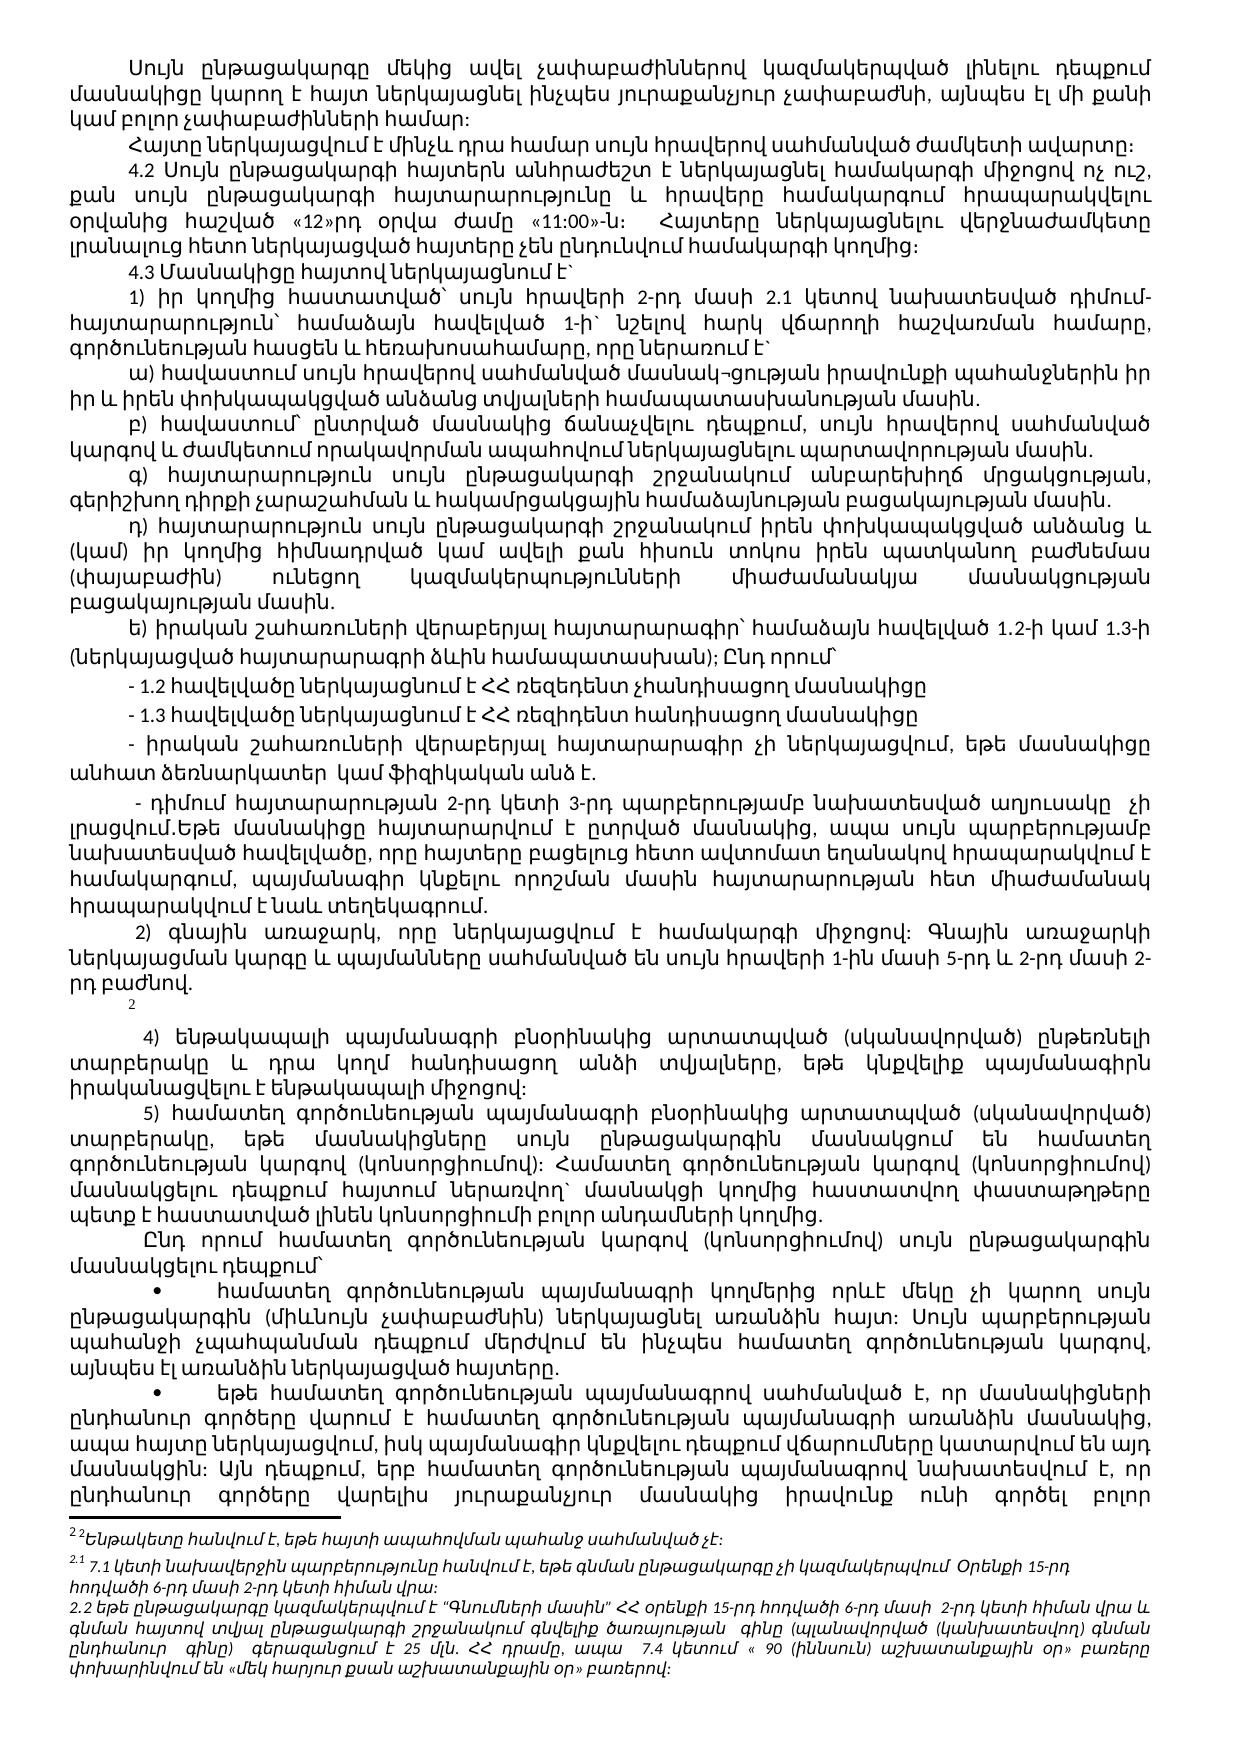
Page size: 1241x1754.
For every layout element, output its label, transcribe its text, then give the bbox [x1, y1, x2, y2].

text - 1.3 հավելվածը ներկայացնում է ՀՀ ռեզիդենտ հանդիսացող մասնակիցը [69, 702, 1152, 728]
text ե) իրական շահառուների վերաբերյալ հայտարարագիր՝ համաձայն հավելված 1․2-ի կամ 1.3-ի (ներկայացված հայտարարագրի ձևին համապատասխան); Ընդ որում՝ [69, 615, 1152, 669]
text 2) գնային առաջարկ, որը ներկայացվում է համակարգի միջոցով: Գնային առաջարկի ներկայացման կարգը և պայմանները սահմանված են սույն հրավերի 1-ին մասի 5-րդ և 2-րդ մասի 2-րդ բաժնով. [69, 919, 1152, 996]
text 4.2 Սույն ընթացակարգի հայտերն անհրաժեշտ է ներկայացնել համակարգի միջոցով ոչ ուշ, քան սույն ընթացակարգի հայտարարությունը և հրավերը համակարգում հրապարակվելու օրվանից հաշված «12»րդ օրվա ժամը «11:00»-ն։ Հայտերը ներկայացնելու վերջնաժամկետը լրանալուց հետո ներկայացված հայտերը չեն ընդունվում համակարգի կողմից։ [69, 157, 1152, 259]
list համատեղ գործունեության պայմանագրի կողմերից որևէ մեկը չի կարող սույն ընթացակարգին (միևնույն չափաբաժնին) ներկայացնել առանձին հայտ: Սույն պարբերության պահանջի չպահպանման դեպքում մերժվում են ինչպես համատեղ գործունեության կարգով, այնպես էլ առանձին ներկայացված հայտերը. [69, 1278, 1152, 1380]
text 4) ենթակապալի պայմանագրի բնօրինակից արտատպված (սկանավորված) ընթեռնելի տարբերակը և դրա կողմ հանդիսացող անձի տվյալները, եթե կնքվելիք պայմանագիրն իրականացվելու է ենթակապալի միջոցով: [69, 1024, 1152, 1101]
text - իրական շահառուների վերաբերյալ հայտարարագիր չի ներկայացվում, եթե մասնակիցը անհատ ձեռնարկատեր կամ ֆիզիկական անձ է. [69, 731, 1152, 786]
text դ) հայտարարություն սույն ընթացակարգի շրջանակում իրեն փոխկապակցված անձանց և (կամ) իր կողմից հիմնադրված կամ ավելի քան հիսուն տոկոս իրեն պատկանող բաժնեմաս (փայաբաժին) ունեցող կազմակերպությունների միաժամանակյա մասնակցության բացակայության մասին. [69, 513, 1152, 615]
text - 1.2 հավելվածը ներկայացնում է ՀՀ ռեզեդենտ չհանդիսացող մասնակիցը [69, 673, 1152, 698]
text 5) համատեղ գործունեության պայմանագրի բնօրինակից արտատպված (սկանավորված) տարբերակը, եթե մասնակիցները սույն ընթացակարգին մասնակցում են համատեղ գործունեության կարգով (կոնսորցիումով): Համատեղ գործունեության կարգով (կոնսորցիումով) մասնակցելու դեպքում հայտում ներառվող` մասնակցի կողմից հաստատվող փաստաթղթերը պետք է հաստատված լինեն կոնսորցիումի բոլոր անդամների կողմից. [69, 1101, 1152, 1228]
text Ընդ որում համատեղ գործունեության կարգով (կոնսորցիումով) սույն ընթացակարգին մասնակցելու դեպքում՝ [69, 1228, 1152, 1278]
text գ) հայտարարություն սույն ընթացակարգի շրջանակում անբարեխիղճ մրցակցության, գերիշխող դիրքի չարաշահման և հակամրցակցային համաձայնության բացակայության մասին. [69, 462, 1152, 513]
text Սույն ընթացակարգը մեկից ավել չափաբաժիններով կազմակերպված լինելու դեպքում մասնակիցը կարող է հայտ ներկայացնել ինչպես յուրաքանչյուր չափաբաժնի, այնպես էլ մի քանի կամ բոլոր չափաբաժինների համար: [69, 56, 1152, 132]
text Հայտը ներկայացվում է մինչև դրա համար սույն հրավերով սահմանված ժամկետի ավարտը։ [69, 132, 1152, 157]
text - դիմում հայտարարության 2-րդ կետի 3-րդ պարբերությամբ նախատեսված աղյուսակը չի լրացվում․Եթե մասնակիցը հայտարարվում է ըտրված մասնակից, ապա սույն պարբերությամբ նախատեսված հավելվածը, որը հայտերը բացելուց հետո ավտոմատ եղանակով հրապարակվում է համակարգում, պայմանագիր կնքելու որոշման մասին հայտարարության հետ միաժամանակ հրապարակվում է նաև տեղեկագրում. [69, 790, 1152, 919]
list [69, 1380, 1152, 1507]
text բ) հավաստում՝ ընտրված մասնակից ճանաչվելու դեպքում, սույն հրավերով սահմանված կարգով և ժամկետում որակավորման ապահովում ներկայացնելու պարտավորության մասին. [69, 411, 1152, 462]
text 4.3 Մասնակիցը հայտով ներկայացնում է` [69, 259, 1152, 284]
text ա) հավաստում սույն հրավերով սահմանված մասնակ¬ցության իրավունքի պահանջներին իր իր և իրեն փոխկապակցված անձանց տվյալների համապատասխանության մասին. [69, 361, 1152, 411]
text 1) իր կողմից հաստատված՝ սույն հրավերի 2-րդ մասի 2.1 կետով նախատեսված դիմում-հայտարարություն՝ համաձայն հավելված 1-ի` նշելով հարկ վճարողի հաշվառման համարը, գործունեության հասցեն և հեռախոսահամարը, որը ներառում է` [69, 284, 1152, 361]
